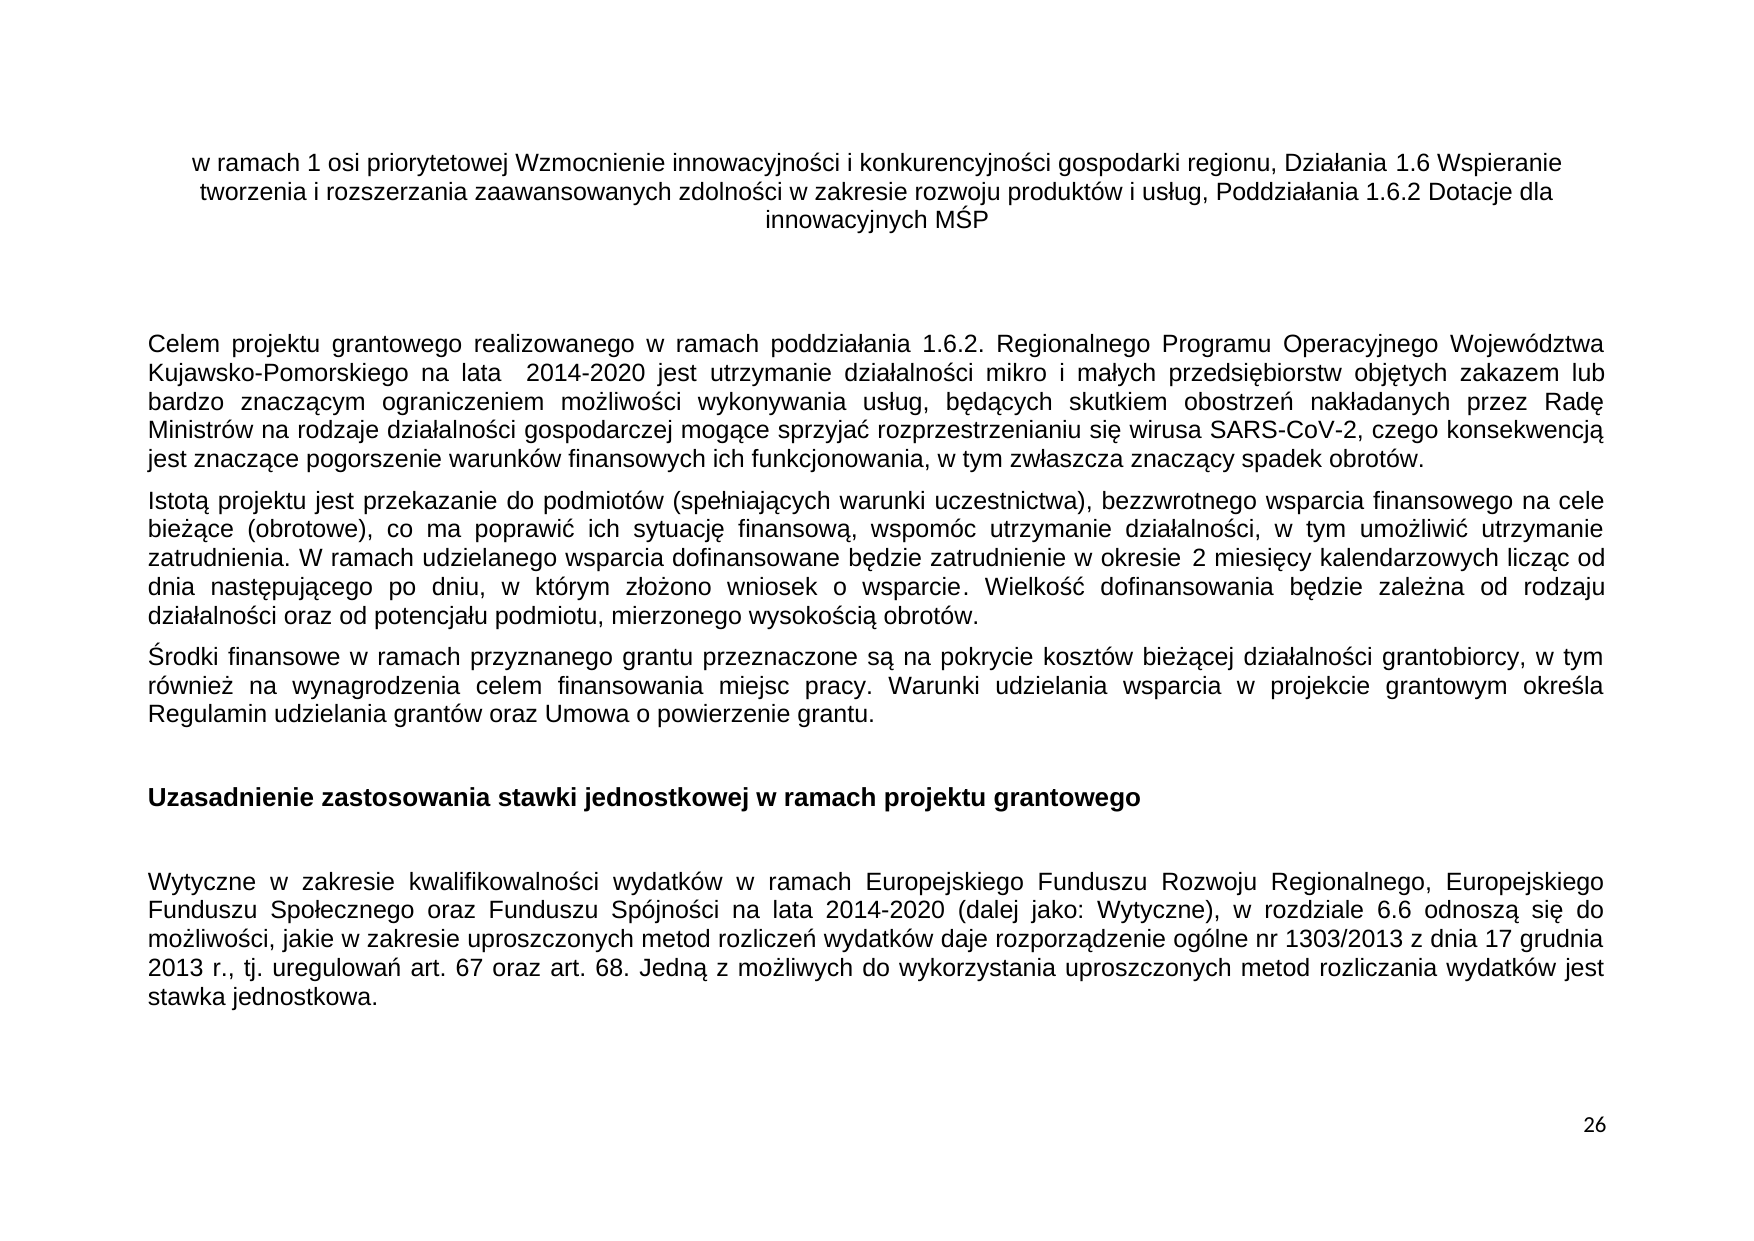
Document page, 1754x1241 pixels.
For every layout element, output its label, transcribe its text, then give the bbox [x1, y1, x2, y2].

text Uzasadnienie zastosowania stawki jednostkowej w ramach projektu grantowego [148, 782, 1606, 812]
text Istotą projektu jest przekazanie do podmiotów (spełniających warunki uczestnictwa), bezzwrotnego wsparcia finansowego na cele bieżące (obrotowe), co ma poprawić ich sytuację finansową, wspomóc utrzymanie działalności, w tym umożliwić utrzymanie zatrudnienia. W ramach udzielanego wsparcia dofinansowane będzie zatrudnienie w okresie 2 miesięcy kalendarzowych licząc od dnia następującego po dniu, w którym złożono wniosek o wsparcie. Wielkość dofinansowania będzie zależna od rodzaju działalności oraz od potencjału podmiotu, mierzonego wysokością obrotów. [148, 486, 1606, 629]
text Wytyczne w zakresie kwalifikowalności wydatków w ramach Europejskiego Funduszu Rozwoju Regionalnego, Europejskiego Funduszu Społecznego oraz Funduszu Spójności na lata 2014-2020 (dalej jako: Wytyczne), w rozdziale 6.6 odnoszą się do możliwości, jakie w zakresie uproszczonych metod rozliczeń wydatków daje rozporządzenie ogólne nr 1303/2013 z dnia 17 grudnia 2013 r., tj. uregulowań art. 67 oraz art. 68. Jedną z możliwych do wykorzystania uproszczonych metod rozliczania wydatków jest stawka jednostkowa. [148, 867, 1606, 1010]
text Celem projektu grantowego realizowanego w ramach poddziałania 1.6.2. Regionalnego Programu Operacyjnego Województwa Kujawsko-Pomorskiego na lata 2014-2020 jest utrzymanie działalności mikro i małych przedsiębiorstw objętych zakazem lub bardzo znaczącym ograniczeniem możliwości wykonywania usług, będących skutkiem obostrzeń nakładanych przez Radę Ministrów na rodzaje działalności gospodarczej mogące sprzyjać rozprzestrzenianiu się wirusa SARS-CoV-2, czego konsekwencją jest znaczące pogorszenie warunków finansowych ich funkcjonowania, w tym zwłaszcza znaczący spadek obrotów. [148, 329, 1606, 473]
text Środki finansowe w ramach przyznanego grantu przeznaczone są na pokrycie kosztów bieżącej działalności grantobiorcy, w tym również na wynagrodzenia celem finansowania miejsc pracy. Warunki udzielania wsparcia w projekcie grantowym określa Regulamin udzielania grantów oraz Umowa o powierzenie grantu. [148, 642, 1606, 728]
text w ramach 1 osi priorytetowej Wzmocnienie innowacyjności i konkurencyjności gospodarki regionu, Działania 1.6 Wspieranie tworzenia i rozszerzania zaawansowanych zdolności w zakresie rozwoju produktów i usług, Poddziałania 1.6.2 Dotacje dla innowacyjnych MŚP [148, 148, 1606, 234]
